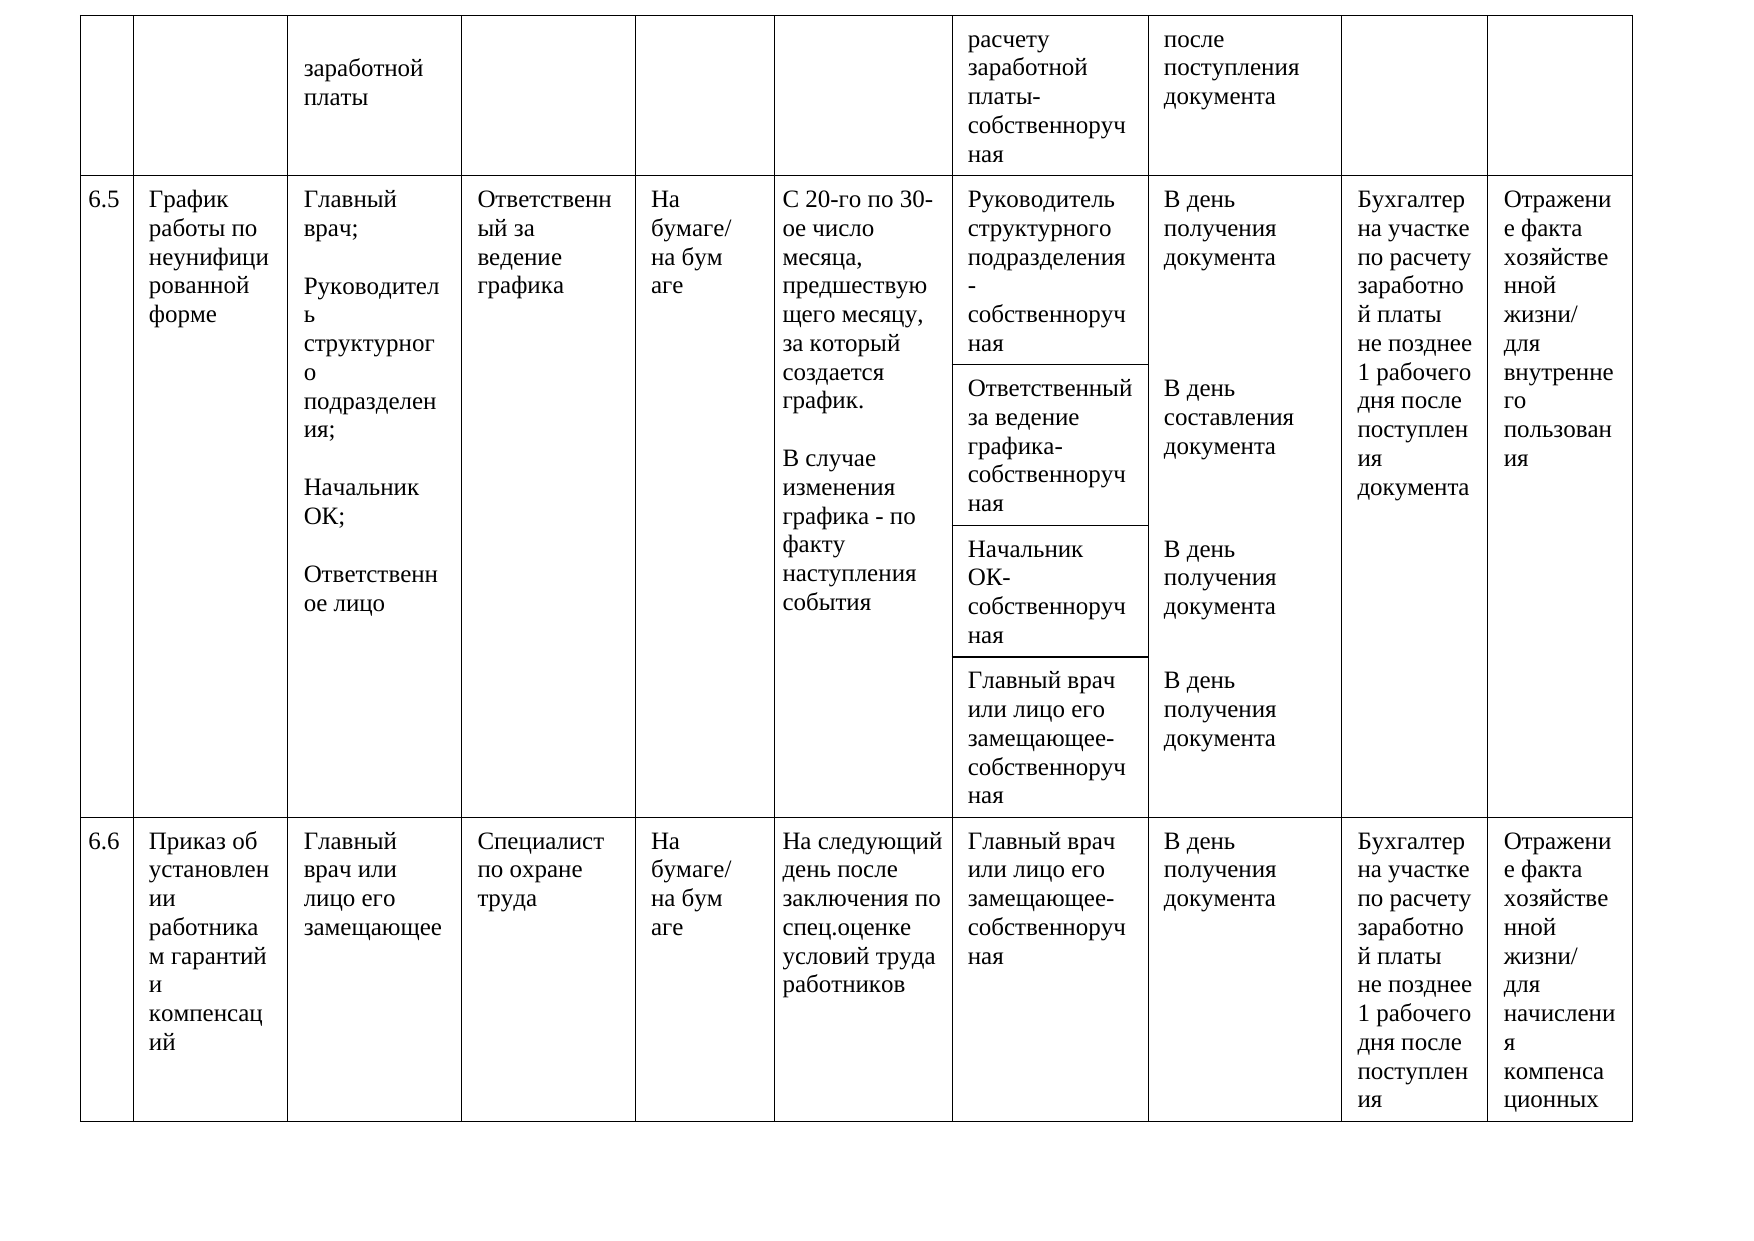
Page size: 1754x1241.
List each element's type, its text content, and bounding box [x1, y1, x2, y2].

table_cell В день получения документа [1149, 656, 1341, 817]
table_cell В день получения документа [1149, 176, 1341, 364]
table_cell Отражение факта хозяйственной жизни/ для внутреннего пользования [1488, 176, 1632, 817]
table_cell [775, 818, 952, 1121]
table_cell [1342, 176, 1487, 817]
table_cell 6.5 [81, 176, 133, 817]
table_cell В день получения документа [1149, 525, 1341, 656]
table_cell На бумаге/ на бум аге [636, 176, 774, 817]
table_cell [288, 818, 461, 1121]
table_cell Главный врач или лицо его замещающее- собственноручная [953, 658, 1148, 817]
table_cell В день составления документа [1149, 364, 1341, 525]
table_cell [636, 818, 774, 1121]
table_cell 6.6 [81, 818, 133, 1121]
table_cell Ответственный за ведение графика [462, 176, 635, 817]
table_cell Ответственный за ведение графика- собственноручная [953, 365, 1148, 525]
table_cell Руководитель структурного подразделения- собственноручная [953, 176, 1148, 364]
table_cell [1342, 818, 1487, 1121]
table_cell Начальник ОК- собственноручная [953, 526, 1148, 656]
table_cell Главный врач; Руководитель структурного подразделения; Начальник ОК; Ответственное лицо [288, 176, 461, 817]
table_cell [462, 818, 635, 1121]
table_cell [953, 16, 1148, 175]
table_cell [134, 818, 287, 1121]
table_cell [953, 818, 1148, 1121]
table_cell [1149, 818, 1341, 1121]
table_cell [1149, 16, 1341, 175]
table_cell График работы по неунифицированной форме [134, 176, 287, 817]
table_cell С 20-го по 30-ое число месяца, предшествующего месяцу, за который создается график. В случае изменения графика - по факту наступления события [775, 176, 952, 817]
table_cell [1488, 818, 1632, 1121]
